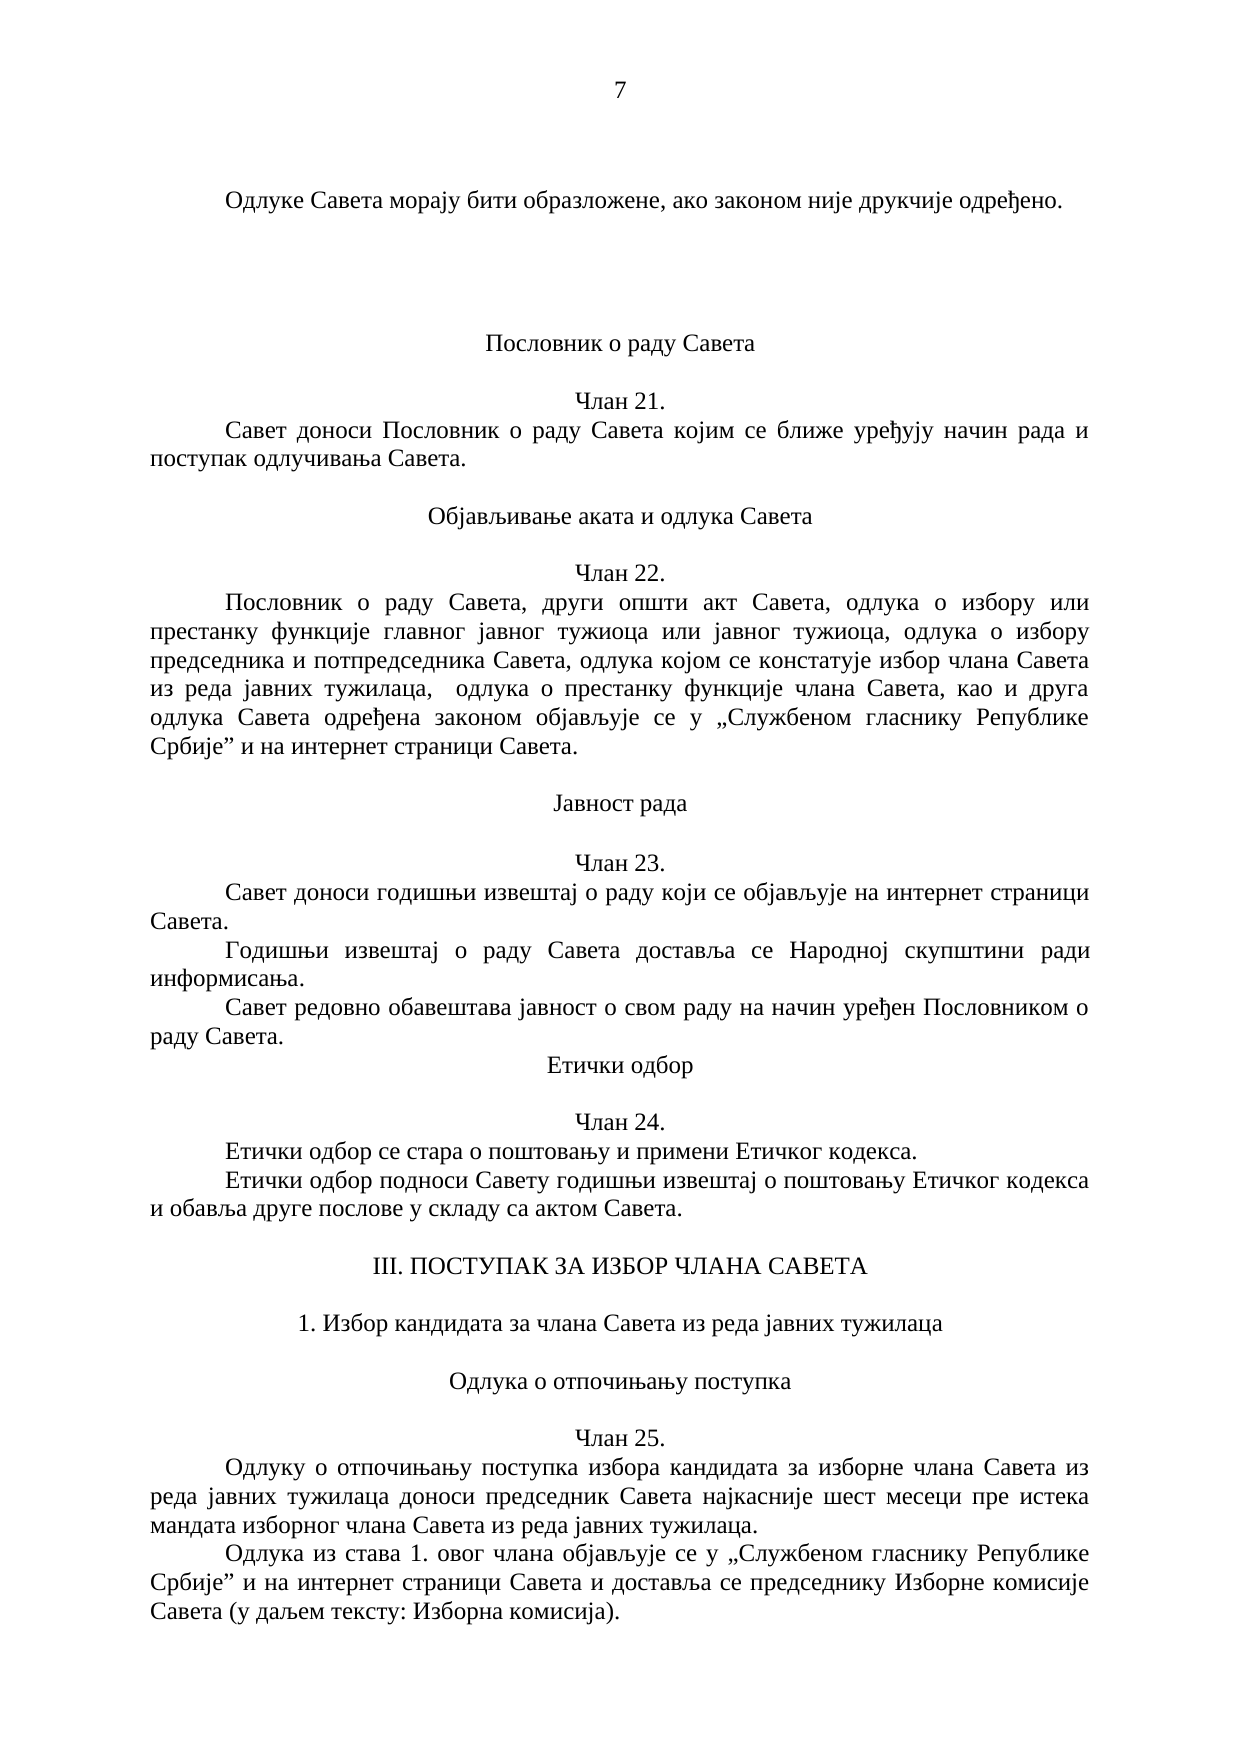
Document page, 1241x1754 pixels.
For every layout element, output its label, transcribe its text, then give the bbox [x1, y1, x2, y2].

text Савет редовно обавештава јавност о свом раду на начин уређен Пословником о раду Савета. [150, 992, 1090, 1050]
text III. ПОСТУПАК ЗА ИЗБОР ЧЛАНА САВЕТА [150, 1251, 1090, 1280]
text Савет доноси Пословник о раду Савета којим се ближе уређују начин рада и поступак одлучивања Савета. [150, 415, 1090, 472]
text Члан 24. [150, 1107, 1090, 1136]
text Одлуке Савета морају бити образложене, ако законом није друкчије одређено. [150, 185, 1090, 213]
text Пословник о раду Савета [150, 328, 1090, 357]
text Одлука о отпочињању поступка [150, 1366, 1090, 1395]
text Одлуку о отпочињању поступка избора кандидата за изборне члана Савета из реда јавних тужилаца доноси председник Савета најкасније шест месеци пре истека мандата изборног члана Савета из реда јавних тужилаца. [150, 1452, 1090, 1538]
text Члан 22. [150, 558, 1090, 587]
text Етички одбор се стара о поштовању и примени Етичког кодекса. [150, 1136, 1090, 1165]
text Члан 21. [150, 386, 1090, 415]
text Етички одбор [150, 1050, 1090, 1078]
text Годишњи извештај о раду Савета доставља се Народној скупштини ради информисања. [150, 935, 1090, 992]
text 1. Избор кандидата за члана Савета из реда јавних тужилаца [150, 1308, 1090, 1337]
text Етички одбор подноси Савету годишњи извештај о поштовању Етичког кодекса и обавља друге послове у складу са актом Савета. [150, 1165, 1090, 1222]
text Пословник о раду Савета, други општи акт Савета, одлука о избору или престанку функције главног јавног тужиоца или јавног тужиоца, одлука о избору председника и потпредседника Савета, одлука којом се констатује избор члана Савета из реда јавних тужилаца, одлука о престанку функције члана Савета, као и друга одлука Савета одређена законом објављује се у „Службеном гласнику Републике Србије” и на интернет страници Савета. [150, 587, 1090, 760]
text Члан 25. [150, 1423, 1090, 1452]
text Одлука из става 1. овог члана објављује се у „Службеном гласнику Републике Србије” и на интернет страници Савета и доставља се председнику Изборне комисије Савета (у даљем тексту: Изборна комисија). [150, 1538, 1090, 1625]
text Члан 23. [150, 848, 1090, 877]
text Објављивање аката и одлука Савета [150, 501, 1090, 530]
text Савет доноси годишњи извештај о раду који се објављује на интернет страници Савета. [150, 877, 1090, 935]
text Јавност рада [150, 788, 1090, 817]
